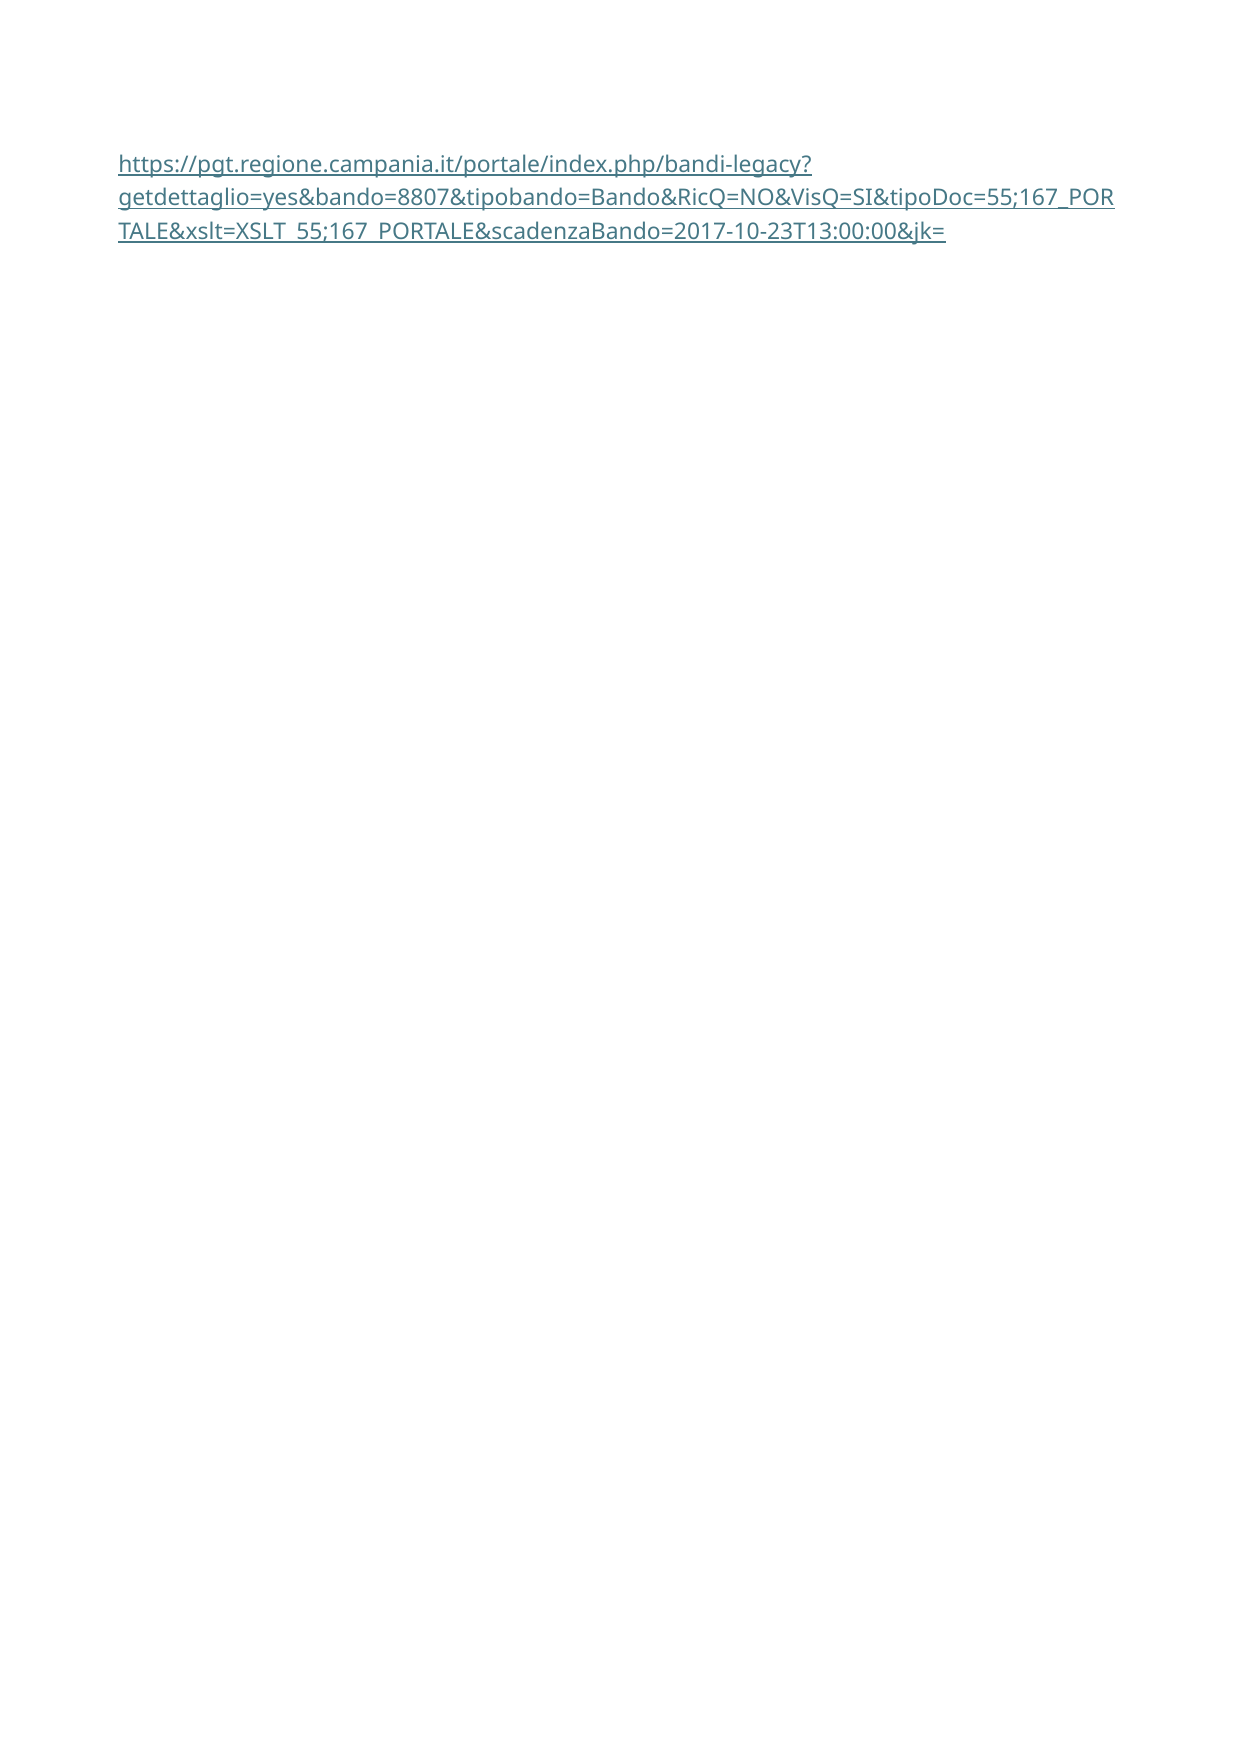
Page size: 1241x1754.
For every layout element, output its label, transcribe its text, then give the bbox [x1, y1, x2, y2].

text https://pgt.regione.campania.it/portale/index.php/bandi-legacy?getdettaglio=yes&bando=8807&tipobando=Bando&RicQ=NO&VisQ=SI&tipoDoc=55;167_PORTALE&xslt=XSLT_55;167_PORTALE&scadenzaBando=2017-10-23T13:00:00&jk= [118, 148, 1122, 246]
